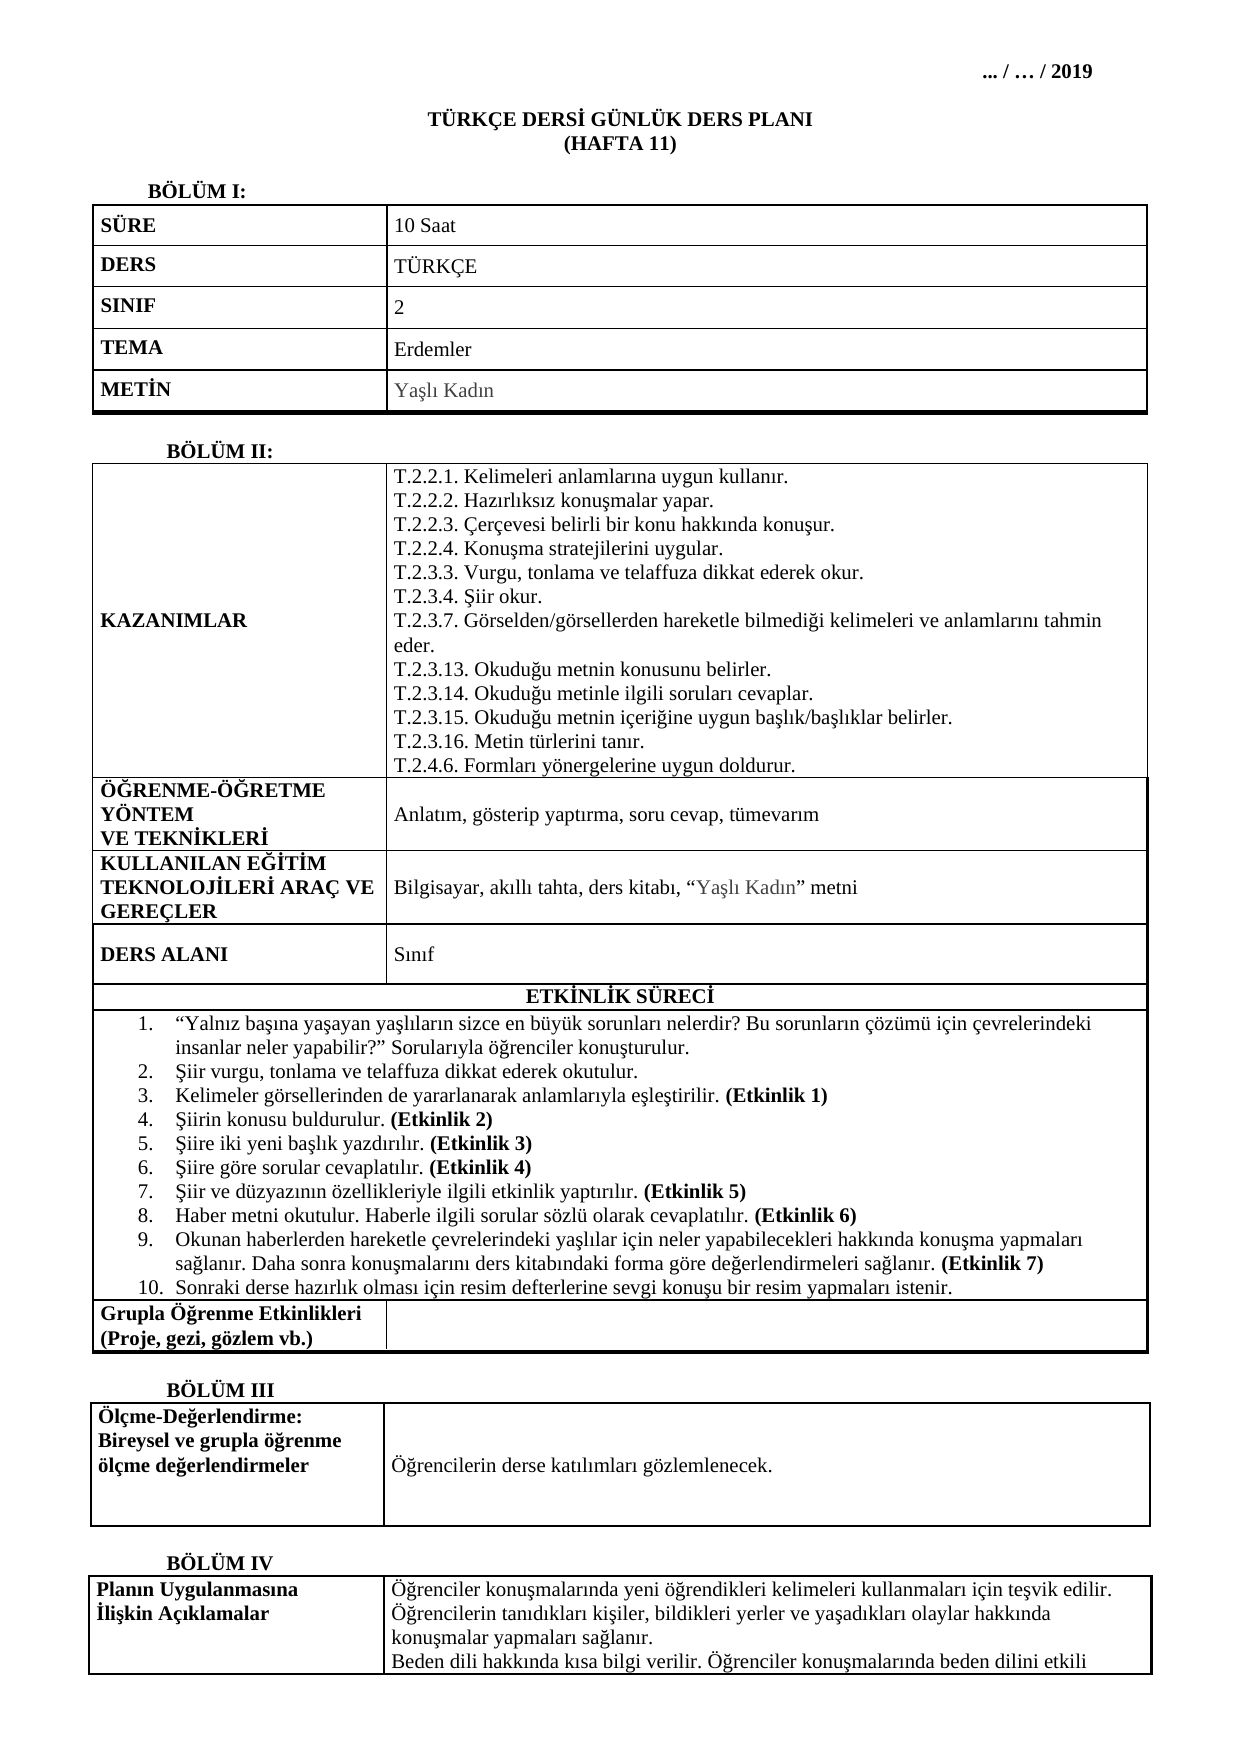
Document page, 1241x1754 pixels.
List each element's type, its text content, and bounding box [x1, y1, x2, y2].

table_cell TÜRKÇE [388, 246, 1146, 286]
text BÖLÜM I: [148, 179, 1092, 203]
text TÜRKÇE DERSİ GÜNLÜK DERS PLANI [148, 107, 1092, 131]
table_cell Bilgisayar, akıllı tahta, ders kitabı, “Yaşlı Kadın” metni [387, 851, 1146, 923]
text ... / … / 2019 [148, 59, 1092, 83]
text BÖLÜM II: [148, 439, 1092, 463]
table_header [90, 1577, 383, 1673]
table_header Öğrencilerin derse katılımları gözlemlenecek. [385, 1404, 1149, 1525]
table_cell DERS [94, 246, 386, 286]
subtitle BÖLÜM III [148, 1378, 1092, 1402]
table_cell [387, 1301, 1146, 1349]
table_cell ÖĞRENME-ÖĞRETME YÖNTEM VE TEKNİKLERİ [93, 778, 386, 850]
table_header KAZANIMLAR [93, 464, 386, 777]
table_header T.2.2.1. Kelimeleri anlamlarına uygun kullanır. T.2.2.2. Hazırlıksız konuşmalar yapar. T.2.2.3. Çerçevesi belirli bir konu hakkında konuşur. T.2.2.4. Konuşma stratejilerini uygular. T.2.3.3. Vurgu, tonlama ve telaffuza dikkat ederek okur. T.2.3.4. Şiir okur. T.2.3.7. Görselden/görsellerden hareketle bilmediği kelimeleri ve anlamlarını tahmin eder. T.2.3.13. Okuduğu metnin konusunu belirler. T.2.3.14. Okuduğu metinle ilgili soruları cevaplar. T.2.3.15. Okuduğu metnin içeriğine uygun başlık/başlıklar belirler. T.2.3.16. Metin türlerini tanır. T.2.4.6. Formları yönergelerine uygun doldurur. [387, 464, 1147, 777]
table_cell Anlatım, gösterip yaptırma, soru cevap, tümevarım [387, 778, 1146, 850]
table_cell Grupla Öğrenme Etkinlikleri (Proje, gezi, gözlem vb.) [94, 1301, 386, 1349]
table_cell TEMA [94, 329, 386, 369]
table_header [385, 1577, 1150, 1673]
table_cell Sınıf [387, 925, 1146, 983]
table_cell Yaşlı Kadın [388, 371, 1146, 410]
table_cell Erdemler [388, 329, 1146, 369]
table_header 10 Saat [388, 206, 1146, 245]
subtitle BÖLÜM IV [148, 1551, 1092, 1575]
table_cell SINIF [94, 287, 386, 327]
table_header SÜRE [94, 206, 386, 245]
table_cell KULLANILAN EĞİTİM TEKNOLOJİLERİ ARAÇ VE GEREÇLER [93, 851, 386, 923]
table_cell DERS ALANI [94, 925, 386, 983]
table_cell “Yalnız başına yaşayan yaşlıların sizce en büyük sorunları nelerdir? Bu sorunların çözümü için çevrelerindeki insanlar neler yapabilir?” Sorularıyla öğrenciler konuşturulur. Şiir vurgu, tonlama ve telaffuza dikkat ederek okutulur. Kelimeler görsellerinden de yararlanarak anlamlarıyla eşleştirilir. (Etkinlik 1) Şiirin konusu buldurulur. (Etkinlik 2) Şiire iki yeni başlık yazdırılır. (Etkinlik 3) Şiire göre sorular cevaplatılır. (Etkinlik 4) Şiir ve düzyazının özellikleriyle ilgili etkinlik yaptırılır. (Etkinlik 5) Haber metni okutulur. Haberle ilgili sorular sözlü olarak cevaplatılır. (Etkinlik 6) Okunan haberlerden hareketle çevrelerindeki yaşlılar için neler yapabilecekleri hakkında konuşma yapmaları sağlanır. Daha sonra konuşmalarını ders kitabındaki forma göre değerlendirmeleri sağlanır. (Etkinlik 7) Sonraki derse hazırlık olması için resim defterlerine sevgi konuşu bir resim yapmaları istenir. [94, 1011, 1146, 1299]
table_cell ETKİNLİK SÜRECİ [94, 985, 1146, 1008]
table_cell METİN [94, 371, 386, 410]
table_cell 2 [388, 287, 1146, 327]
table_header Ölçme-Değerlendirme: Bireysel ve grupla öğrenme ölçme değerlendirmeler [92, 1404, 383, 1525]
text (HAFTA 11) [148, 131, 1092, 155]
